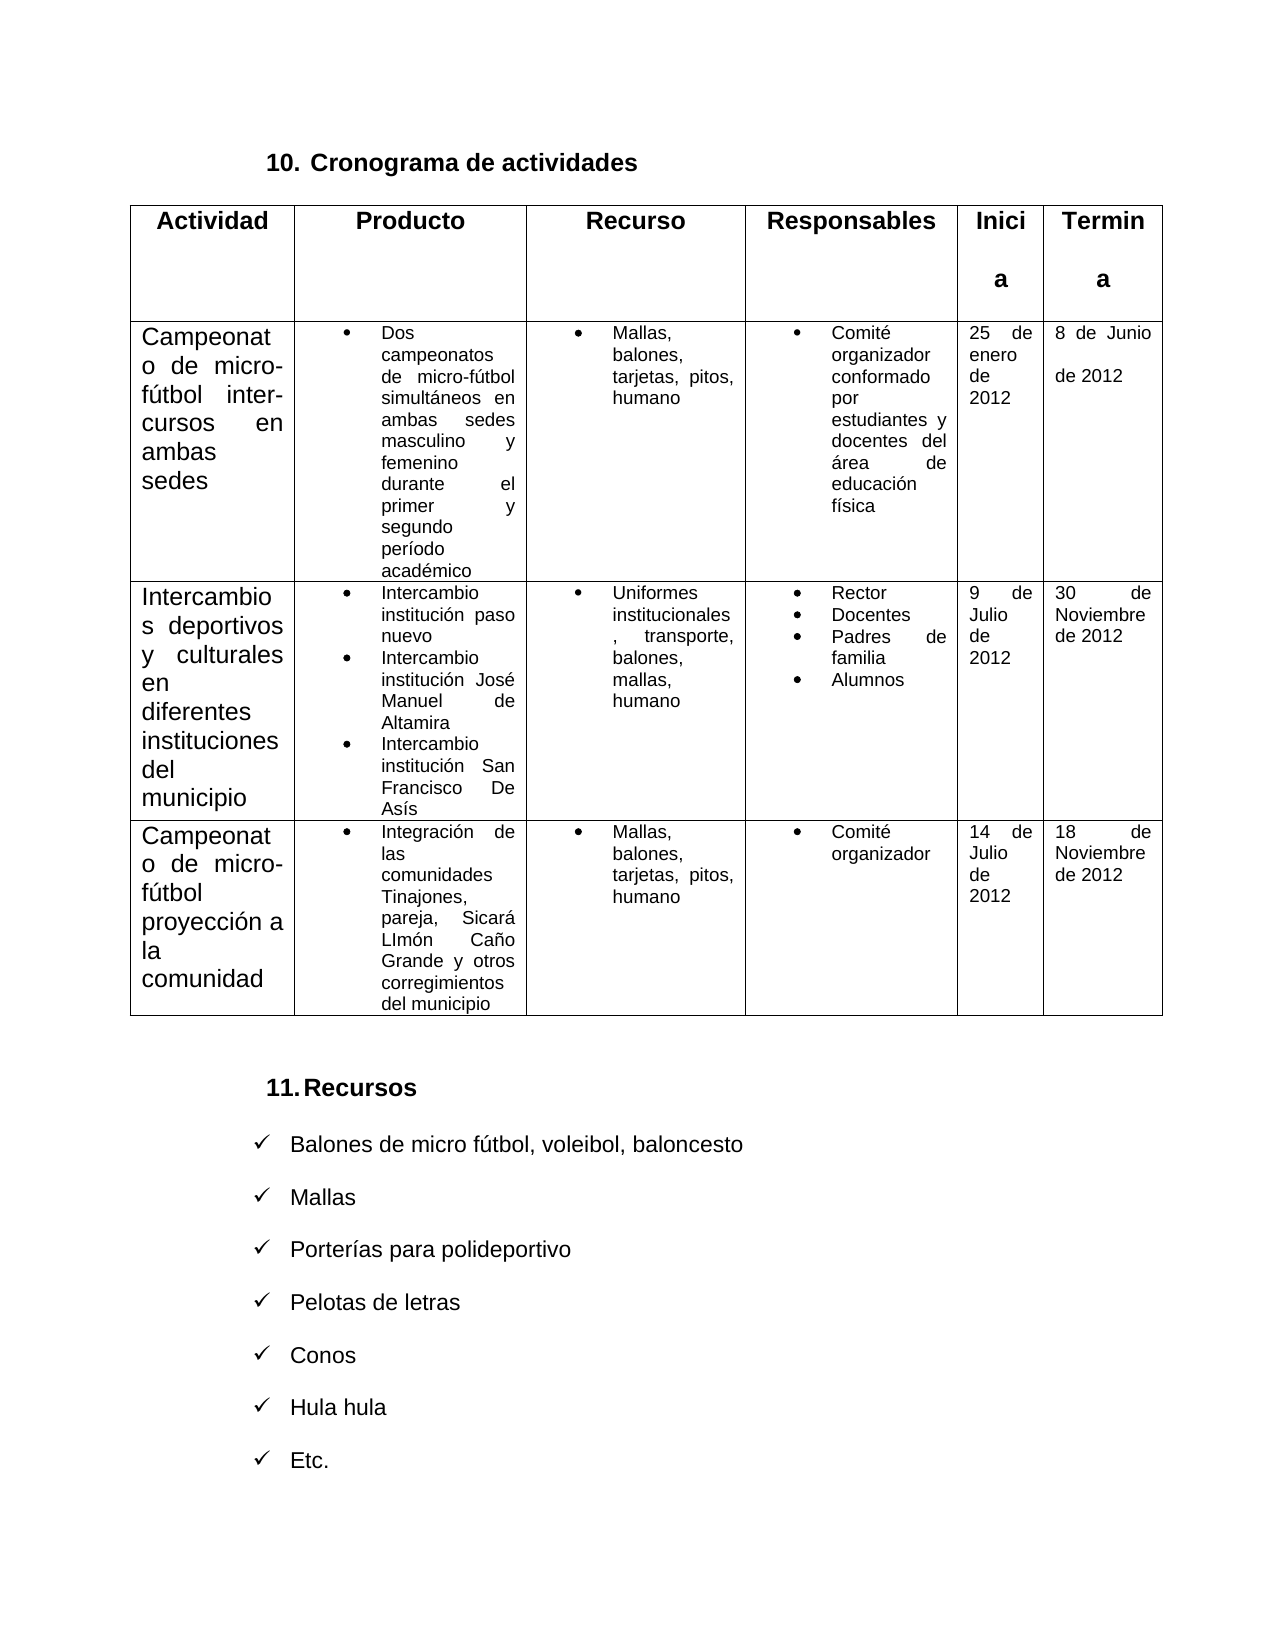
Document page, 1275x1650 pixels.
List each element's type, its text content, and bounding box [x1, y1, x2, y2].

table_cell 18 de Noviembre de 2012 [1044, 821, 1162, 1015]
table_cell Comité organizador [746, 821, 957, 1015]
table_cell Dos campeonatos de micro-fútbol simultáneos en ambas sedes masculino y femenino durante el primer y segundo período académico [295, 322, 526, 581]
list Hula hula [252, 1394, 1098, 1421]
table_cell 25 de enero de 2012 [958, 322, 1043, 581]
table_cell Intercambios deportivos y culturales en diferentes instituciones del municipio [131, 582, 294, 819]
table_cell 30 de Noviembre de 2012 [1044, 582, 1162, 819]
table_header Actividad [131, 206, 294, 321]
list Conos [252, 1342, 1098, 1368]
list Cronograma de actividades [266, 148, 1098, 176]
list Porterías para polideportivo [252, 1236, 1098, 1263]
table_cell Intercambio institución paso nuevo Intercambio institución José Manuel de Altamira Intercambio institución San Francisco De Asís [295, 582, 526, 819]
table_header Responsables [746, 206, 957, 321]
table_header Inicia [958, 206, 1043, 321]
list Etc. [252, 1447, 1098, 1473]
table_cell 9 de Julio de 2012 [958, 582, 1043, 819]
table_cell 8 de Junio de 2012 [1044, 322, 1162, 581]
table_cell 14 de Julio de 2012 [958, 821, 1043, 1015]
table_header Recurso [527, 206, 745, 321]
table_header Producto [295, 206, 526, 321]
list Pelotas de letras [252, 1289, 1098, 1315]
table_cell Uniformes institucionales, transporte, balones, mallas, humano [527, 582, 745, 819]
table_cell Campeonato de micro-fútbol proyección a la comunidad [131, 821, 294, 1015]
table_cell Campeonato de micro-fútbol inter-cursos en ambas sedes [131, 322, 294, 581]
list Recursos [266, 1073, 1098, 1102]
list Balones de micro fútbol, voleibol, baloncesto [252, 1131, 1098, 1157]
list Mallas [252, 1183, 1098, 1210]
table_header Termina [1044, 206, 1162, 321]
table_cell Mallas, balones, tarjetas, pitos, humano [527, 322, 745, 581]
table_cell Integración de las comunidades Tinajones, pareja, Sicará LImón Caño Grande y otros corregimientos del municipio [295, 821, 526, 1015]
table_cell Mallas, balones, tarjetas, pitos, humano [527, 821, 745, 1015]
table_cell Comité organizador conformado por estudiantes y docentes del área de educación física [746, 322, 957, 581]
table_cell Rector Docentes Padres de familia Alumnos [746, 582, 957, 819]
